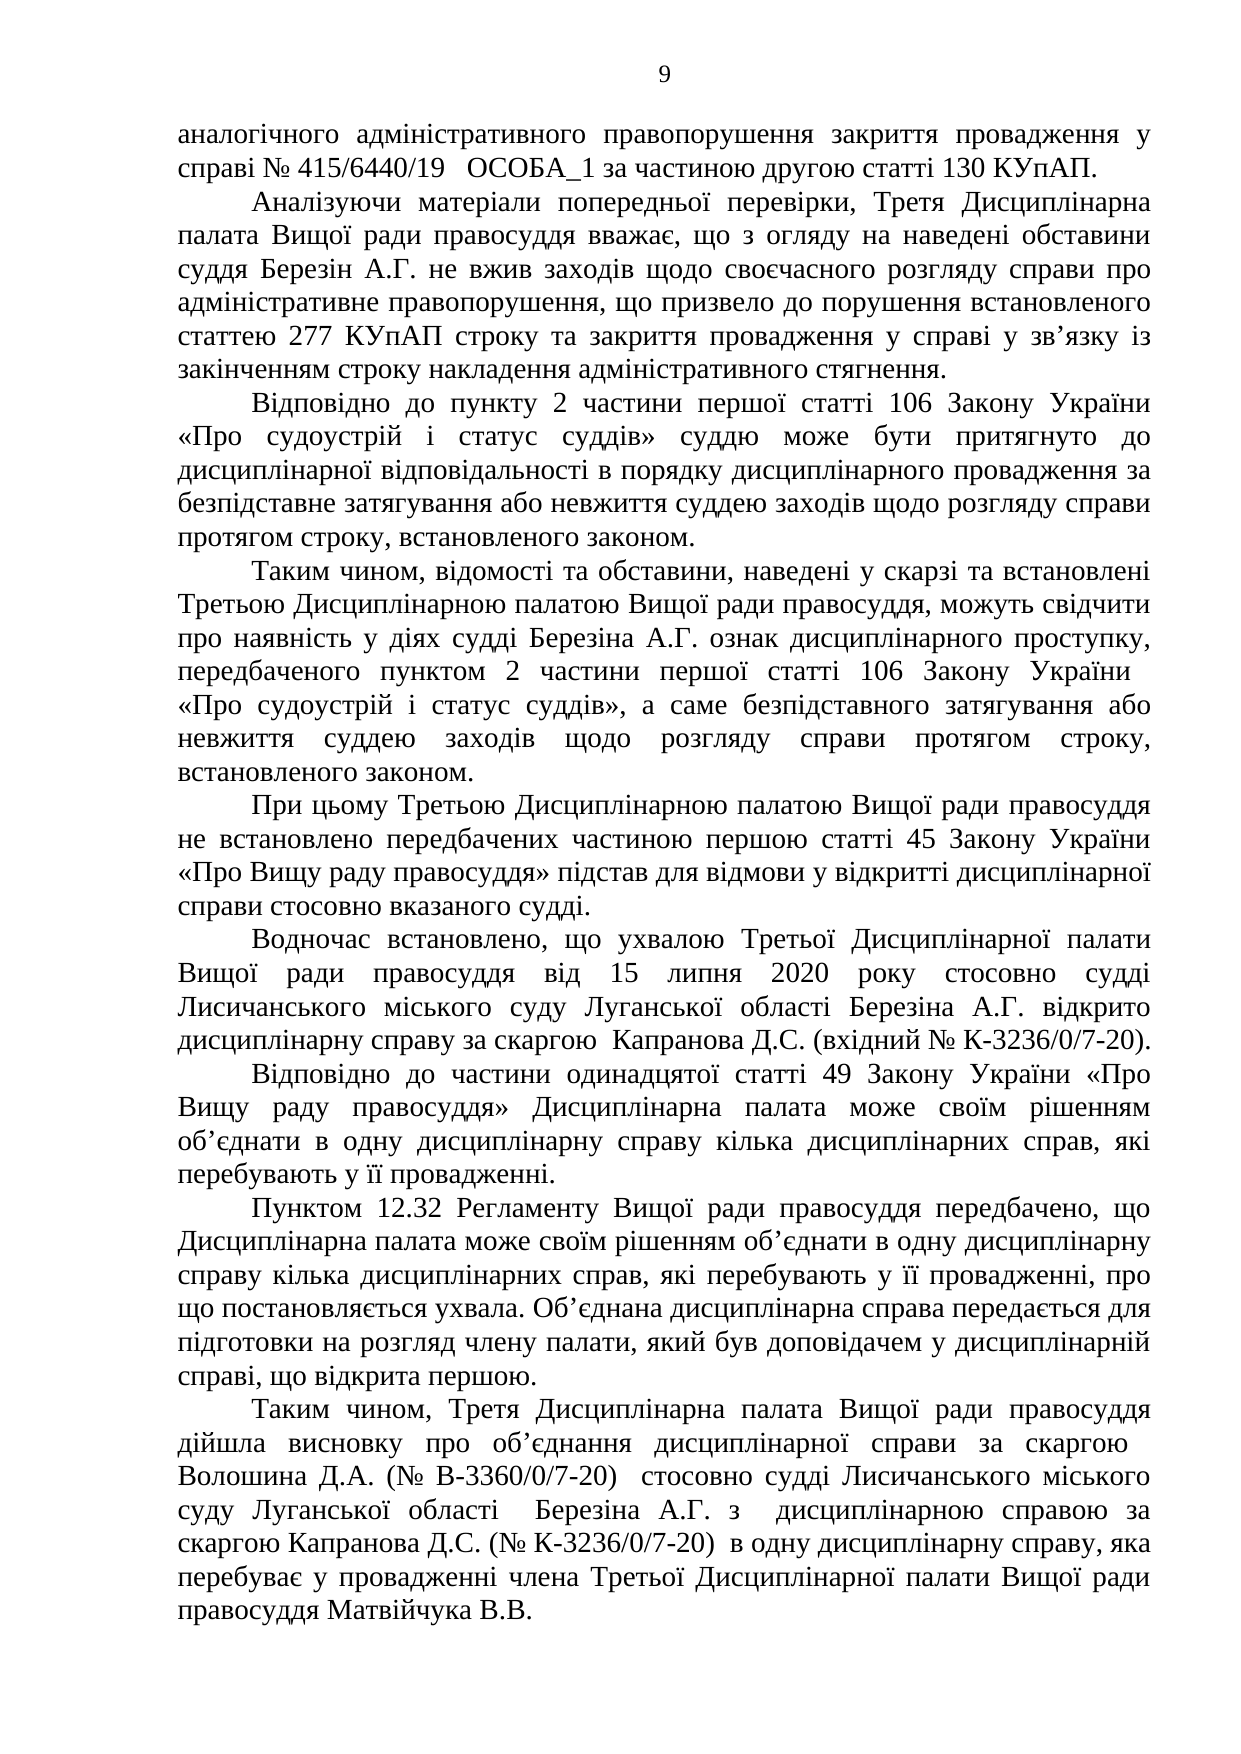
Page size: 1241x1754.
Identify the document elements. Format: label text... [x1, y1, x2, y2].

text Відповідно до пункту 2 частини першої статті 106 Закону України «Про судоустрій і статус суддів» суддю може бути притягнуто до дисциплінарної відповідальності в порядку дисциплінарного провадження за безпідставне затягування або невжиття суддею заходів щодо розгляду справи протягом строку, встановленого законом. [177, 385, 1152, 553]
text Відповідно до частини одинадцятої статті 49 Закону України «Про Вищу раду правосуддя» Дисциплінарна палата може своїм рішенням об’єднати в одну дисциплінарну справу кілька дисциплінарних справ, які перебувають у її провадженні. [177, 1056, 1152, 1190]
text Водночас встановлено, що ухвалою Третьої Дисциплінарної палати Вищої ради правосуддя від 15 липня 2020 року стосовно судді Лисичанського міського суду Луганської області Березіна А.Г. відкрито дисциплінарну справу за скаргою Капранова Д.С. (вхідний № К-3236/0/7-20). [177, 922, 1152, 1056]
text Пунктом 12.32 Регламенту Вищої ради правосуддя передбачено, що Дисциплінарна палата може своїм рішенням об’єднати в одну дисциплінарну справу кілька дисциплінарних справ, які перебувають у її провадженні, про що постановляється ухвала. Об’єднана дисциплінарна справа передається для підготовки на розгляд члену палати, який був доповідачем у дисциплінарній справі, що відкрита першою. [177, 1190, 1152, 1391]
text При цьому Третьою Дисциплінарною палатою Вищої ради правосуддя не встановлено передбачених частиною першою статті 45 Закону України «Про Вищу раду правосуддя» підстав для відмови у відкритті дисциплінарної справи стосовно вказаного судді. [177, 787, 1152, 922]
text Таким чином, відомості та обставини, наведені у скарзі та встановлені Третьою Дисциплінарною палатою Вищої ради правосуддя, можуть свідчити про наявність у діях судді Березіна А.Г. ознак дисциплінарного проступку, передбаченого пунктом 2 частини першої статті 106 Закону України «Про судоустрій і статус суддів», а саме безпідставного затягування або невжиття суддею заходів щодо розгляду справи протягом строку, встановленого законом. [177, 553, 1152, 787]
text Аналізуючи матеріали попередньої перевірки, Третя Дисциплінарна палата Вищої ради правосуддя вважає, що з огляду на наведені обставини суддя Березін А.Г. не вжив заходів щодо своєчасного розгляду справи про адміністративне правопорушення, що призвело до порушення встановленого статтею 277 КУпАП строку та закриття провадження у справі у зв’язку із закінченням строку накладення адміністративного стягнення. [177, 184, 1152, 385]
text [177, 117, 1152, 184]
text Таким чином, Третя Дисциплінарна палата Вищої ради правосуддя дійшла висновку про об’єднання дисциплінарної справи за скаргою Волошина Д.А. (№ В-3360/0/7-20) стосовно судді Лисичанського міського суду Луганської області Березіна А.Г. з дисциплінарною справою за скаргою Капранова Д.С. (№ К-3236/0/7-20) в одну дисциплінарну справу, яка перебуває у провадженні члена Третьої Дисциплінарної палати Вищої ради правосуддя Матвійчука В.В. [177, 1391, 1152, 1626]
